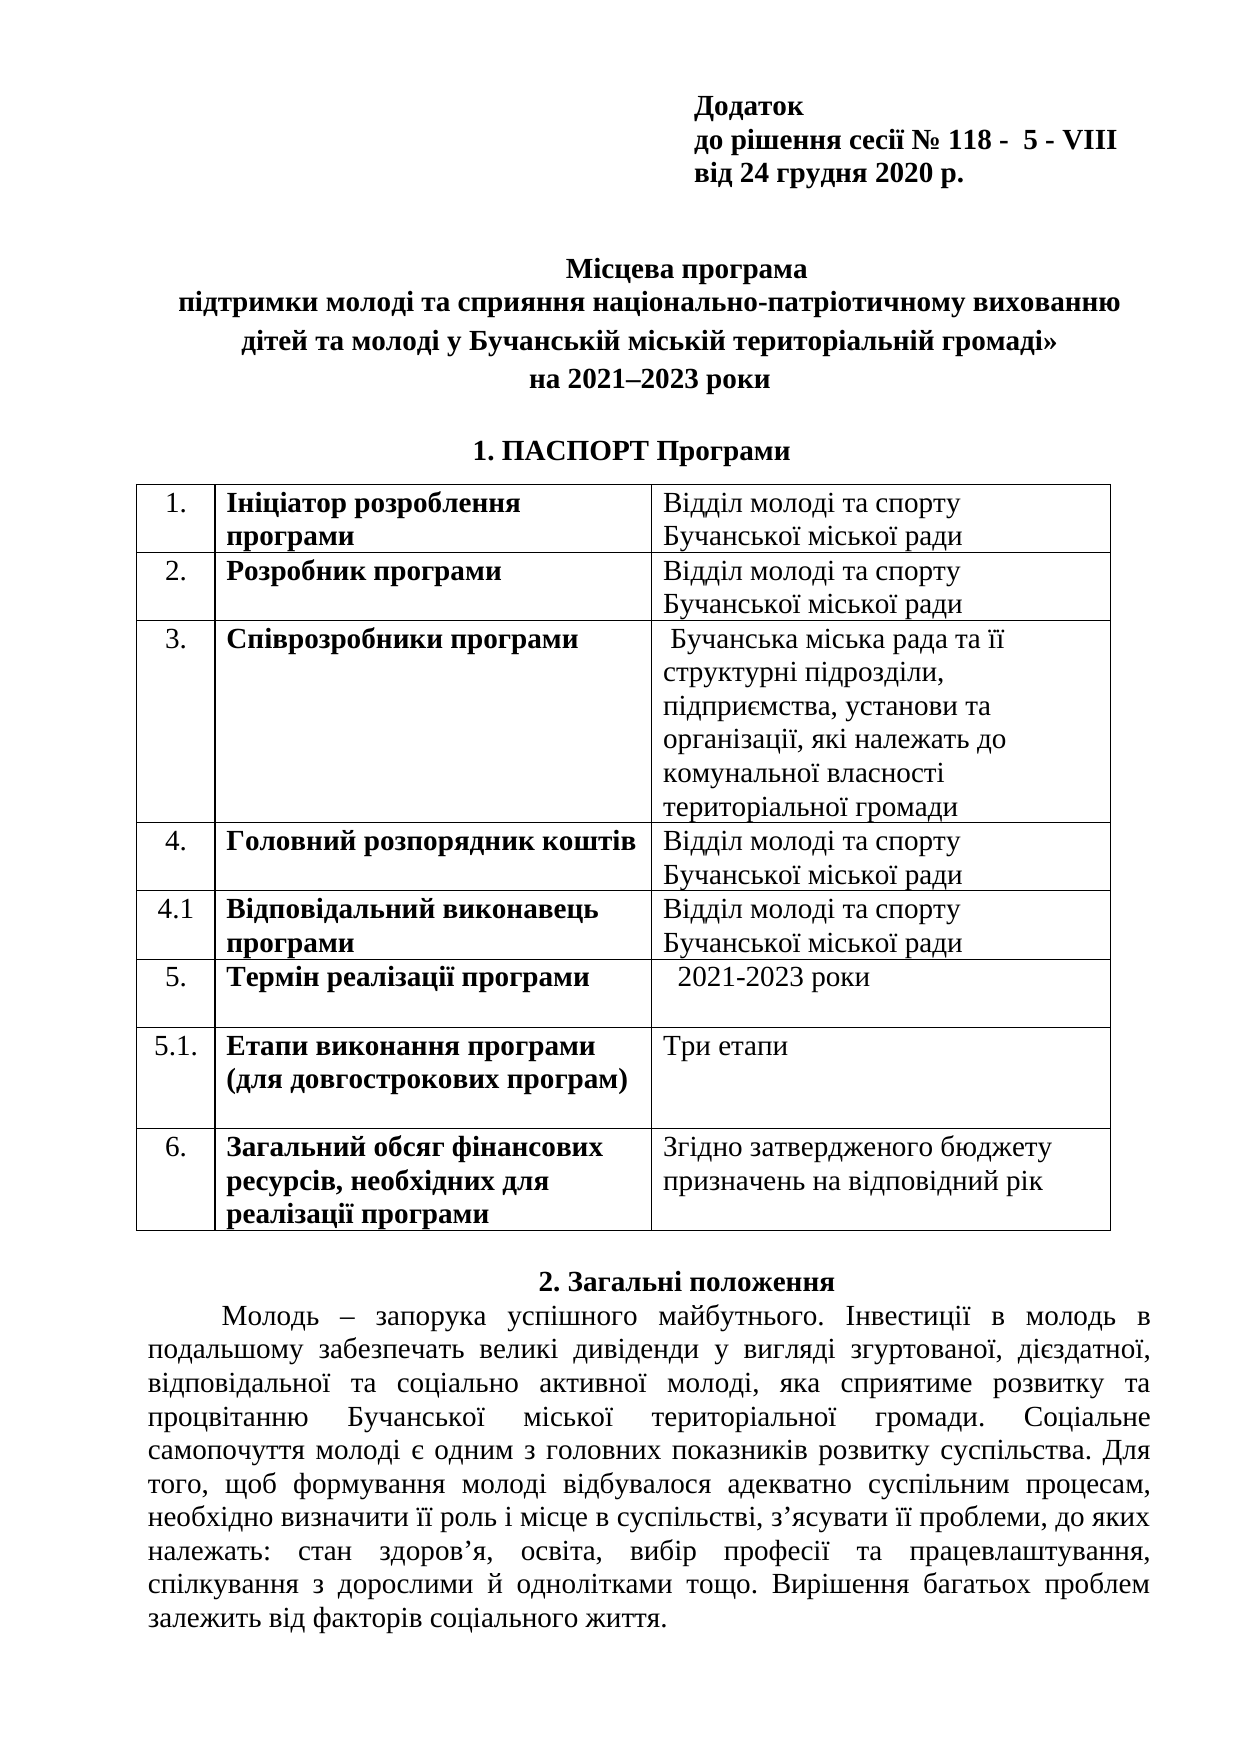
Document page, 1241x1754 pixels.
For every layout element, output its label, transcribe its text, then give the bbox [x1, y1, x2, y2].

table_cell Загальний обсяг фінансових ресурсів, необхідних для реалізації програми [216, 1129, 651, 1230]
table_cell Бучанська міська рада та її структурні підрозділи, підприємства, установи та організації, які належать до комунальної власності територіальної громади [652, 621, 1110, 822]
table_cell Згідно затвердженого бюджету призначень на відповідний рік [652, 1129, 1110, 1230]
table_cell Відділ молоді та спорту Бучанської міської ради [652, 891, 1110, 958]
text 1. ПАСПОРТ Програми [148, 433, 1152, 467]
text 2. Загальні положення [148, 1264, 1152, 1298]
table_cell Головний розпорядник коштів [216, 823, 651, 890]
text від 24 грудня 2020 р. [694, 156, 1152, 189]
table_cell Відділ молоді та спорту Бучанської міської ради [652, 823, 1110, 890]
text на 2021–2023 роки [148, 361, 1152, 395]
text підтримки молоді та сприяння національно-патріотичному вихованню дітей та молоді у Бучанській міській територіальній громаді» [148, 284, 1152, 356]
text Місцева програма [148, 251, 1152, 284]
table_header 1. [137, 485, 214, 552]
table_cell Розробник програми [216, 553, 651, 620]
table_cell 5. [137, 960, 214, 1027]
table_cell 5.1. [137, 1028, 214, 1128]
text до рішення сесії № 118 - 5 - VIIІ [694, 122, 1152, 156]
table_cell 6. [137, 1129, 214, 1230]
table_cell 2. [137, 553, 214, 620]
table_cell Співрозробники програми [216, 621, 651, 822]
table_cell 4. [137, 823, 214, 890]
text Молодь – запорука успішного майбутнього. Інвестиції в молодь в подальшому забезпечать великі дивіденди у вигляді згуртованої, дієздатної, відповідальної та соціально активної молоді, яка сприятиме розвитку та процвітанню Бучанської міської територіальної громади. Соціальне самопочуття молоді є одним з головних показників розвитку суспільства. Для того, щоб формування молоді відбувалося адекватно суспільним процесам, необхідно визначити її роль і місце в суспільстві, з’ясувати її проблеми, до яких належать: стан здоров’я, освіта, вибір професії та працевлаштування, спілкування з дорослими й однолітками тощо. Вирішення багатьох проблем залежить від факторів соціального життя. [148, 1298, 1152, 1633]
table_cell Три етапи [652, 1028, 1110, 1128]
table_cell Відповідальний виконавець програми [216, 891, 651, 958]
table_cell Відділ молоді та спорту Бучанської міської ради [652, 553, 1110, 620]
table_header Ініціатор розроблення програми [216, 485, 651, 552]
table_cell Етапи виконання програми (для довгострокових програм) [216, 1028, 651, 1128]
text Додаток [694, 88, 1152, 122]
table_cell 2021-2023 роки [652, 960, 1110, 1027]
table_cell 3. [137, 621, 214, 822]
table_cell 4.1 [137, 891, 214, 958]
table_header Відділ молоді та спорту Бучанської міської ради [652, 485, 1110, 552]
table_cell Термін реалізації програми [216, 960, 651, 1027]
